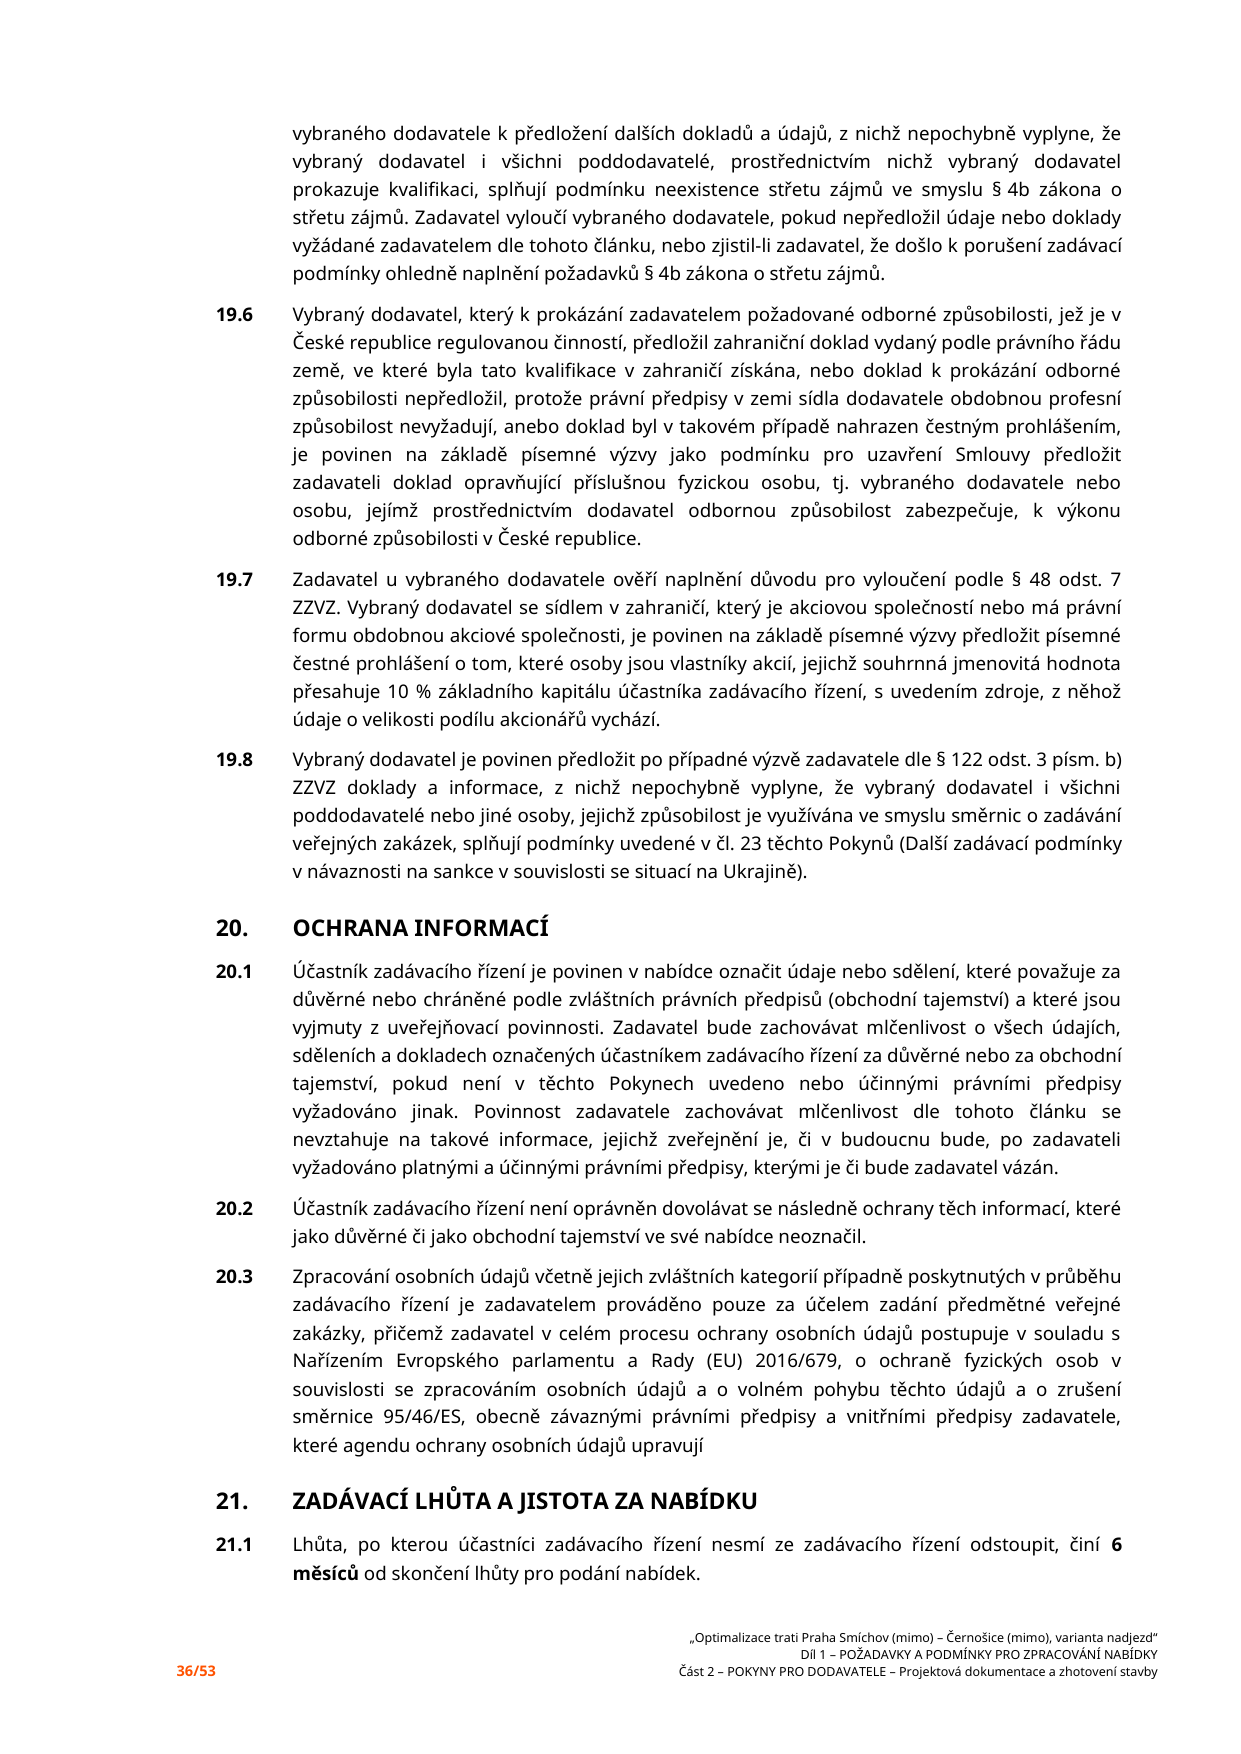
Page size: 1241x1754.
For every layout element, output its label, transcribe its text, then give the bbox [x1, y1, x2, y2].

text Zpracování osobních údajů včetně jejich zvláštních kategorií případně poskytnutých v průběhu zadávacího řízení je zadavatelem prováděno pouze za účelem zadání předmětné veřejné zakázky, přičemž zadavatel v celém procesu ochrany osobních údajů postupuje v souladu s Nařízením Evropského parlamentu a Rady (EU) 2016/679, o ochraně fyzických osob v souvislosti se zpracováním osobních údajů a o volném pohybu těchto údajů a o zrušení směrnice 95/46/ES, obecně závaznými právními předpisy a vnitřními předpisy zadavatele, které agendu ochrany osobních údajů upravují [216, 1264, 1122, 1457]
text Zadavatel u vybraného dodavatele ověří naplnění důvodu pro vyloučení podle § 48 odst. 7 ZZVZ. Vybraný dodavatel se sídlem v zahraničí, který je akciovou společností nebo má právní formu obdobnou akciové společnosti, je povinen na základě písemné výzvy předložit písemné čestné prohlášení o tom, které osoby jsou vlastníky akcií, jejichž souhrnná jmenovitá hodnota přesahuje 10 % základního kapitálu účastníka zadávacího řízení, s uvedením zdroje, z něhož údaje o velikosti podílu akcionářů vychází. [216, 566, 1122, 732]
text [216, 121, 1122, 286]
text Lhůta, po kterou účastníci zadávacího řízení nesmí ze zadávacího řízení odstoupit, činí 6 měsíců od skončení lhůty pro podání nabídek. [216, 1532, 1122, 1585]
text OCHRANA INFORMACÍ [216, 912, 1122, 943]
text ZADÁVACÍ LHŮTA A JISTOTA ZA NABÍDKU [216, 1485, 1122, 1516]
text Účastník zadávacího řízení není oprávněn dovolávat se následně ochrany těch informací, které jako důvěrné či jako obchodní tajemství ve své nabídce neoznačil. [216, 1195, 1122, 1249]
text Vybraný dodavatel, který k prokázání zadavatelem požadované odborné způsobilosti, jež je v České republice regulovanou činností, předložil zahraniční doklad vydaný podle právního řádu země, ve které byla tato kvalifikace v zahraničí získána, nebo doklad k prokázání odborné způsobilosti nepředložil, protože právní předpisy v zemi sídla dodavatele obdobnou profesní způsobilost nevyžadují, anebo doklad byl v takovém případě nahrazen čestným prohlášením, je povinen na základě písemné výzvy jako podmínku pro uzavření Smlouvy předložit zadavateli doklad opravňující příslušnou fyzickou osobu, tj. vybraného dodavatele nebo osobu, jejímž prostřednictvím dodavatel odbornou způsobilost zabezpečuje, k výkonu odborné způsobilosti v České republice. [216, 301, 1122, 551]
text Účastník zadávacího řízení je povinen v nabídce označit údaje nebo sdělení, které považuje za důvěrné nebo chráněné podle zvláštních právních předpisů (obchodní tajemství) a které jsou vyjmuty z uveřejňovací povinnosti. Zadavatel bude zachovávat mlčenlivost o všech údajích, sděleních a dokladech označených účastníkem zadávacího řízení za důvěrné nebo za obchodní tajemství, pokud není v těchto Pokynech uvedeno nebo účinnými právními předpisy vyžadováno jinak. Povinnost zadavatele zachovávat mlčenlivost dle tohoto článku se nevztahuje na takové informace, jejichž zveřejnění je, či v budoucnu bude, po zadavateli vyžadováno platnými a účinnými právními předpisy, kterými je či bude zadavatel vázán. [216, 958, 1122, 1180]
text Vybraný dodavatel je povinen předložit po případné výzvě zadavatele dle § 122 odst. 3 písm. b) ZZVZ doklady a informace, z nichž nepochybně vyplyne, že vybraný dodavatel i všichni poddodavatelé nebo jiné osoby, jejichž způsobilost je využívána ve smyslu směrnic o zadávání veřejných zakázek, splňují podmínky uvedené v čl. 23 těchto Pokynů (Další zadávací podmínky v návaznosti na sankce v souvislosti se situací na Ukrajině). [216, 747, 1122, 884]
